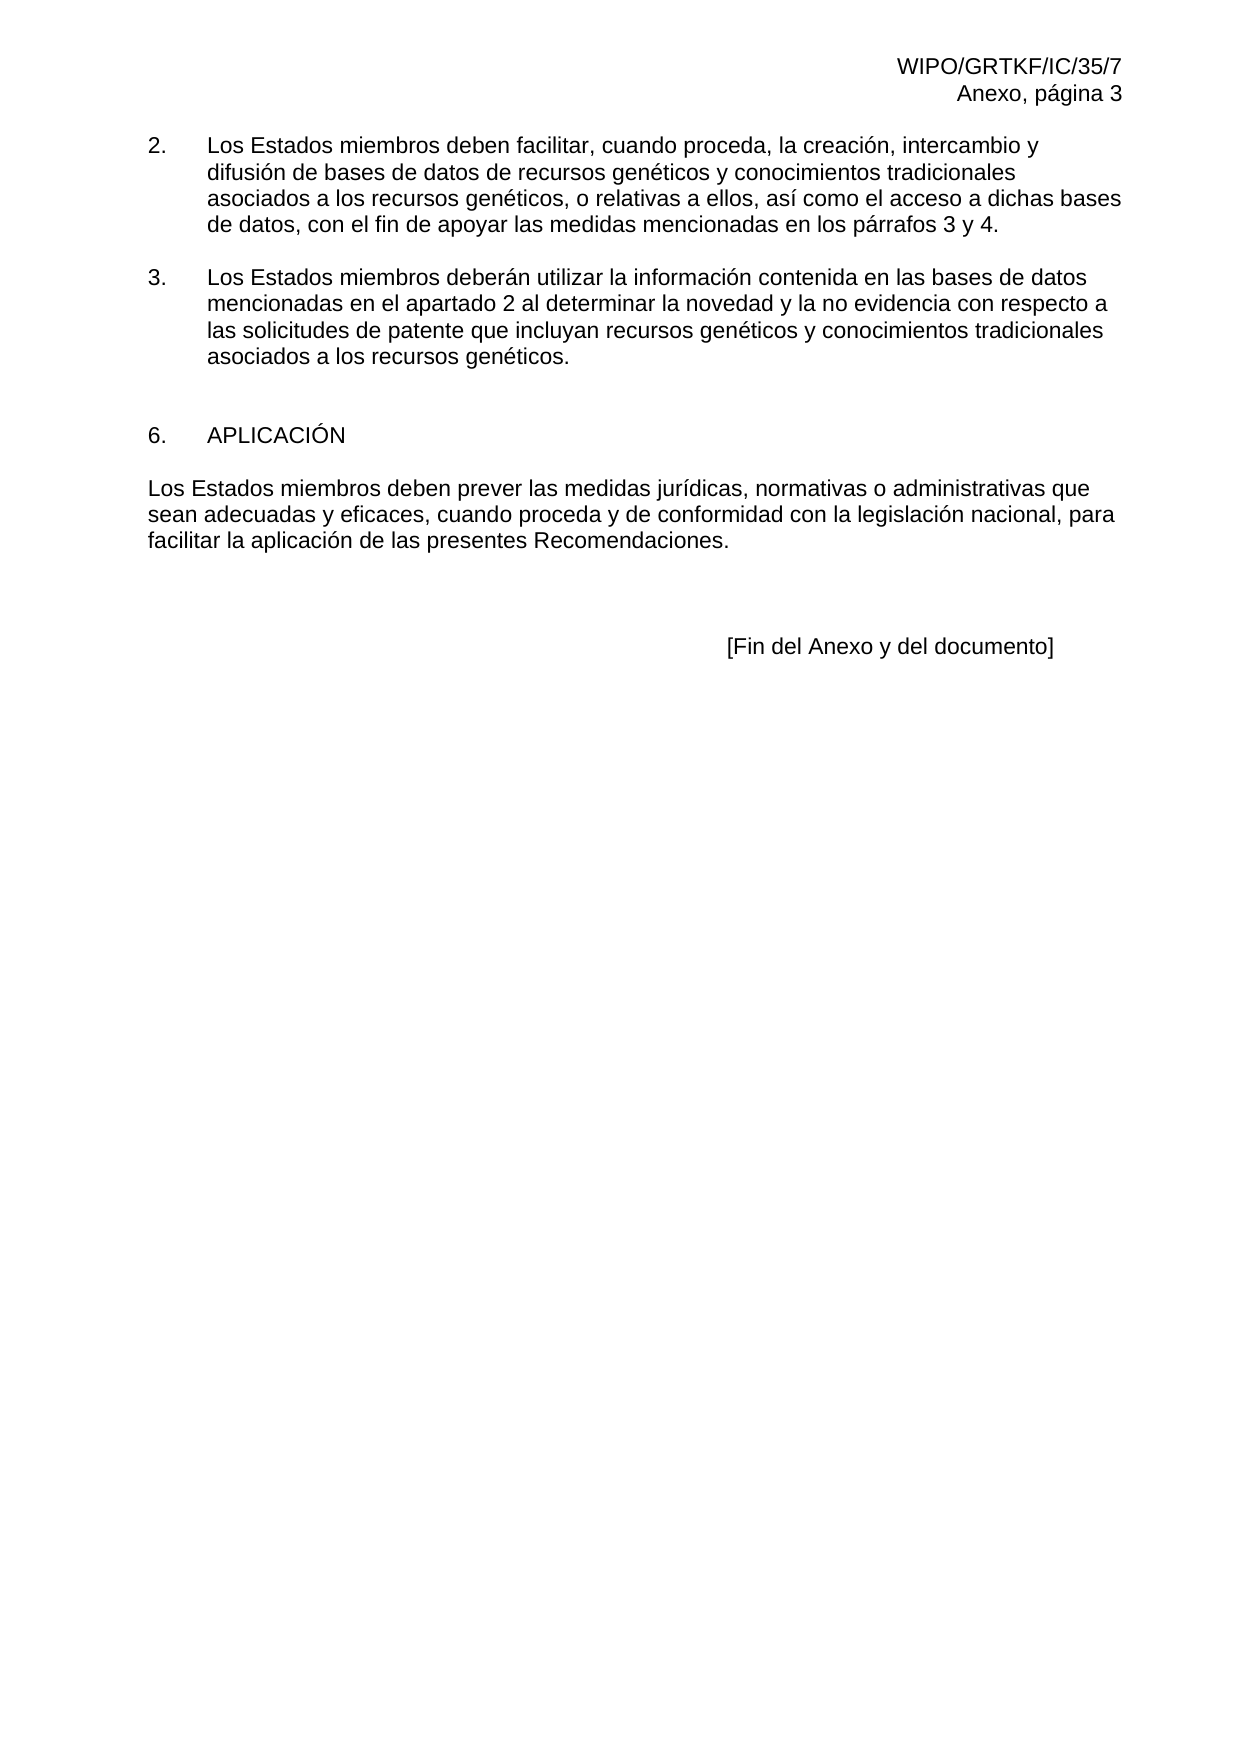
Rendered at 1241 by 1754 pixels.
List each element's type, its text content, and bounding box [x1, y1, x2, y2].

text 3. Los Estados miembros deberán utilizar la información contenida en las bases de datos mencionadas en el apartado 2 al determinar la novedad y la no evidencia con respecto a las solicitudes de patente que incluyan recursos genéticos y conocimientos tradicionales asociados a los recursos genéticos. [148, 264, 1122, 369]
text [Fin del Anexo y del documento] [727, 633, 1122, 659]
text 2. Los Estados miembros deben facilitar, cuando proceda, la creación, intercambio y difusión de bases de datos de recursos genéticos y conocimientos tradicionales asociados a los recursos genéticos, o relativas a ellos, así como el acceso a dichas bases de datos, con el fin de apoyar las medidas mencionadas en los párrafos 3 y 4. [148, 132, 1122, 238]
text Los Estados miembros deben prever las medidas jurídicas, normativas o administrativas que sean adecuadas y eficaces, cuando proceda y de conformidad con la legislación nacional, para facilitar la aplicación de las presentes Recomendaciones. [148, 475, 1122, 554]
text 6. APLICACIÓN [148, 422, 1122, 448]
